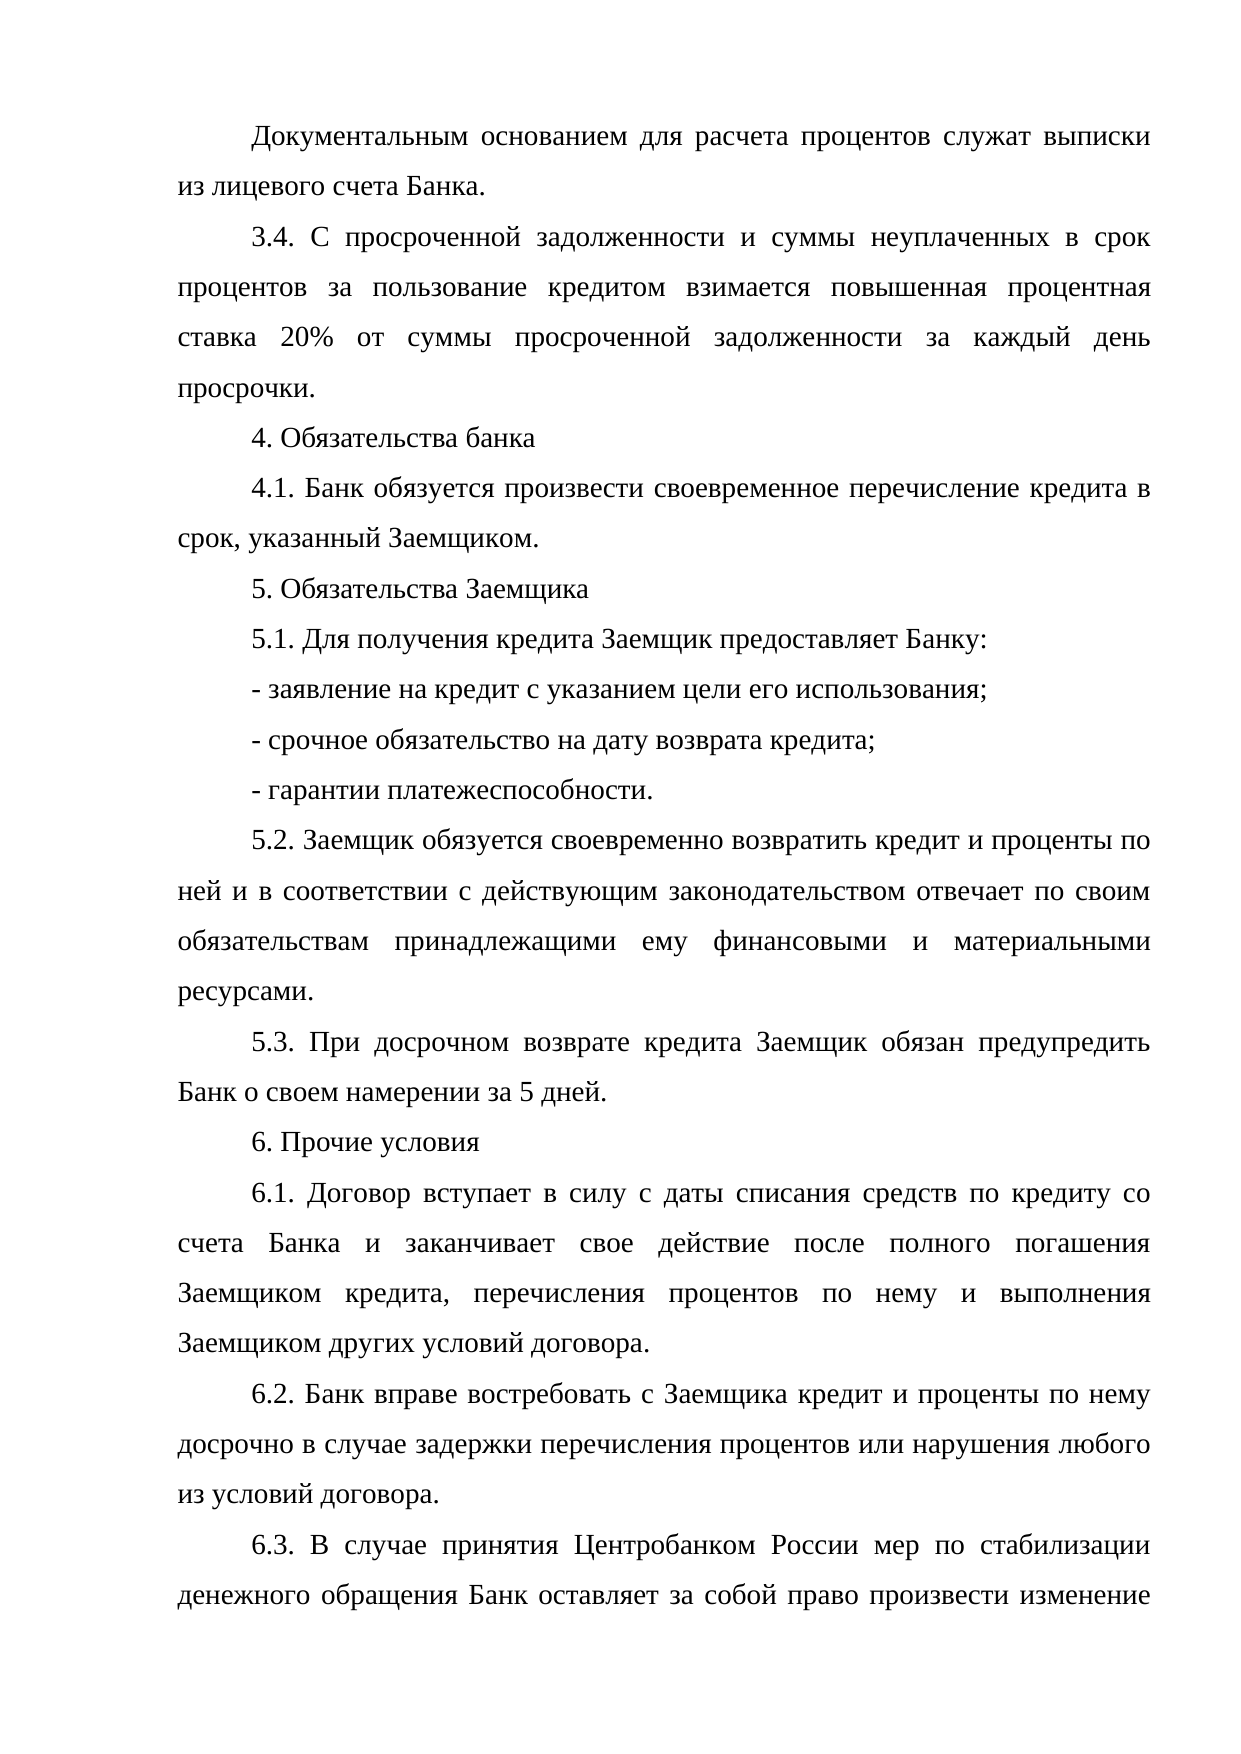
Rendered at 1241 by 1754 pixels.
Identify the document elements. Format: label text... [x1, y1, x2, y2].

text 5.1. Для получения кредита Заемщик предоставляет Банку: [177, 621, 1152, 655]
text 3.4. С просроченной задолженности и суммы неуплаченных в срок процентов за пользование кредитом взимается повышенная процентная ставка 20% от суммы просроченной задолженности за каждый день просрочки. [177, 219, 1152, 403]
text - срочное обязательство на дату возврата кредита; [177, 722, 1152, 755]
text 6.2. Банк вправе востребовать с Заемщика кредит и проценты по нему досрочно в случае задержки перечисления процентов или нарушения любого из условий договора. [177, 1376, 1152, 1510]
text 5.2. Заемщик обязуется своевременно возвратить кредит и проценты по ней и в соответствии с действующим законодательством отвечает по своим обязательствам принадлежащими ему финансовыми и материальными ресурсами. [177, 822, 1152, 1007]
text 5.3. При досрочном возврате кредита Заемщик обязан предупредить Банк о своем намерении за 5 дней. [177, 1024, 1152, 1108]
text 6.1. Договор вступает в силу с даты списания средств по кредиту со счета Банка и заканчивает свое действие после полного погашения Заемщиком кредита, перечисления процентов по нему и выполнения Заемщиком других условий договора. [177, 1175, 1152, 1359]
text Документальным основанием для расчета процентов служат выписки из лицевого счета Банка. [177, 118, 1152, 202]
text 6. Прочие условия [177, 1124, 1152, 1158]
text 4. Обязательства банка [177, 420, 1152, 453]
text - гарантии платежеспособности. [177, 772, 1152, 806]
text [177, 1527, 1152, 1611]
text 4.1. Банк обязуется произвести своевременное перечисление кредита в срок, указанный Заемщиком. [177, 470, 1152, 554]
text 5. Обязательства Заемщика [177, 571, 1152, 604]
text - заявление на кредит с указанием цели его использования; [177, 672, 1152, 705]
